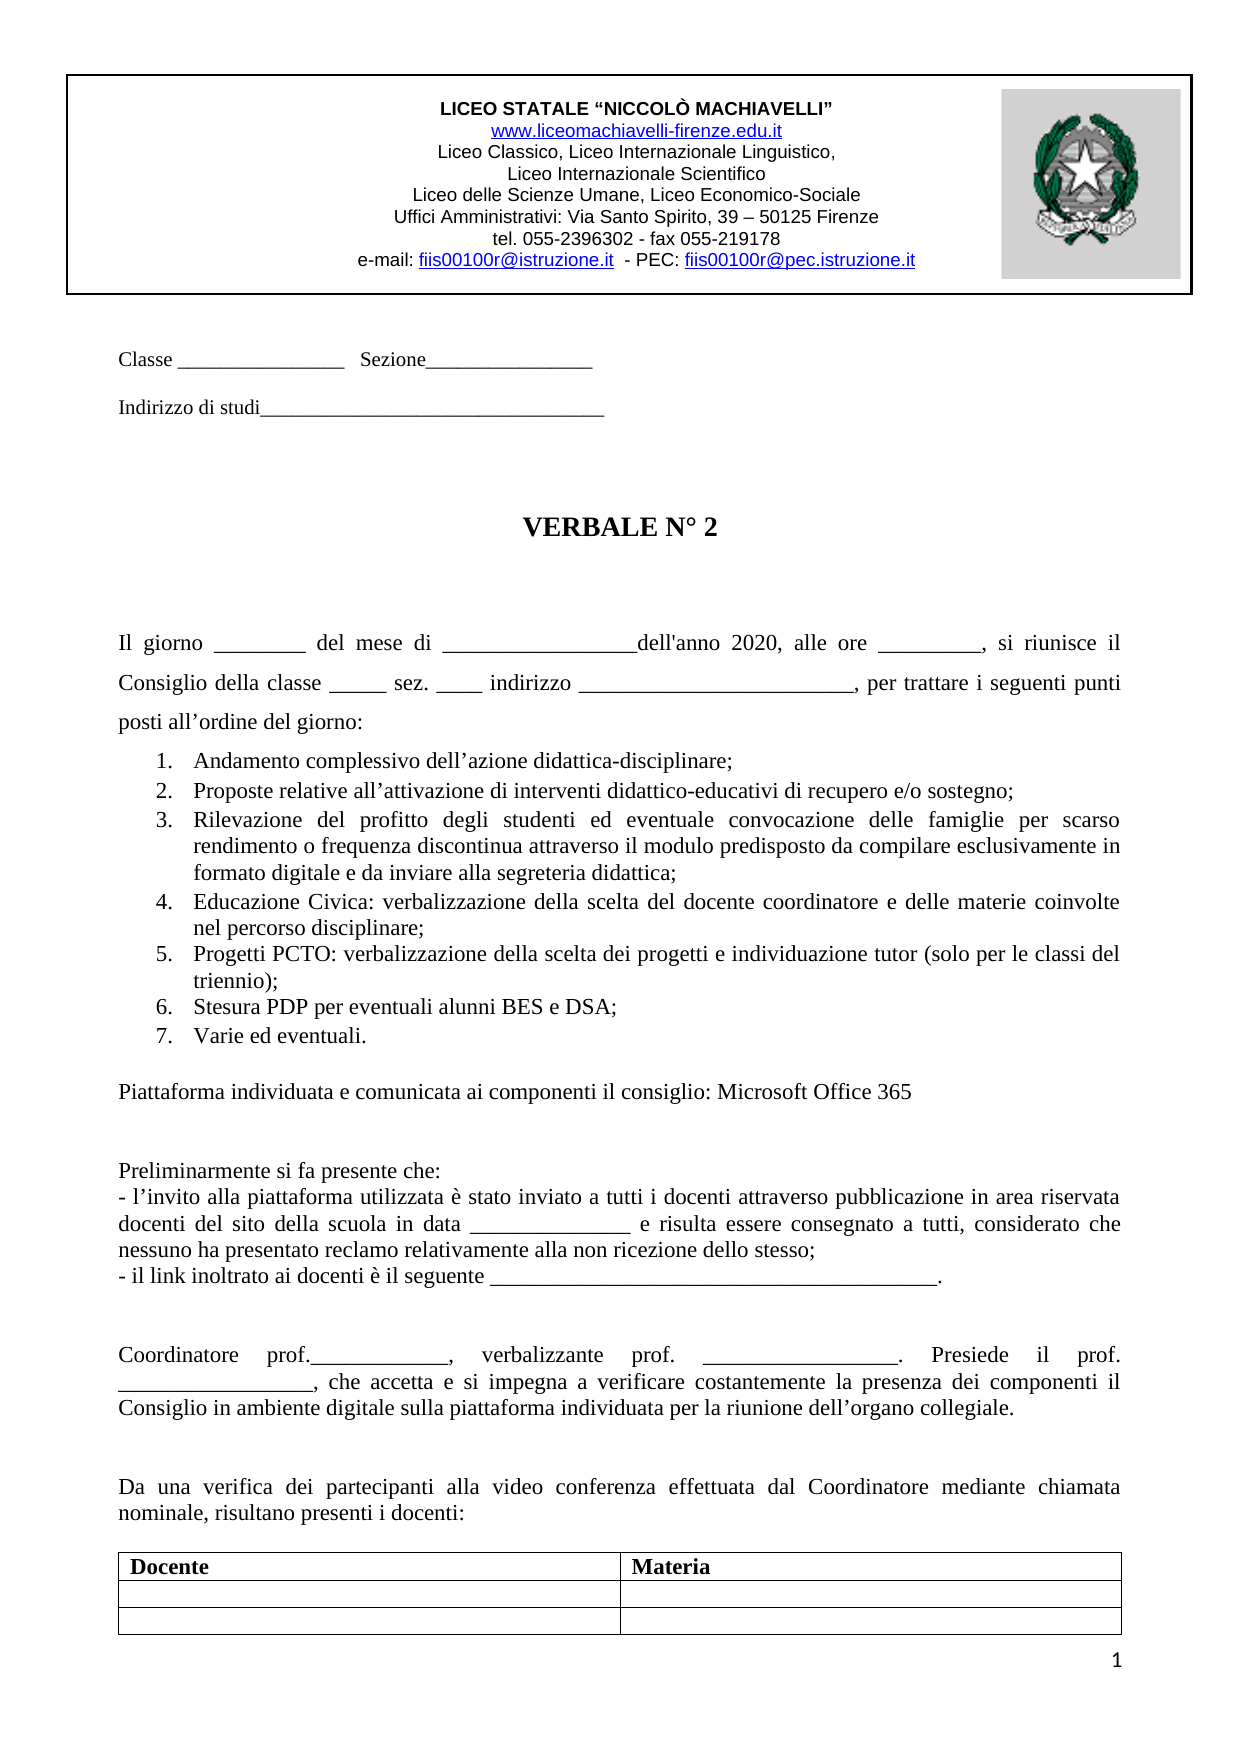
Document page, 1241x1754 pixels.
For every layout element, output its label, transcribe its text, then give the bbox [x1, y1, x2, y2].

list Stesura PDP per eventuali alunni BES e DSA; [156, 993, 1122, 1019]
list Proposte relative all’attivazione di interventi didattico-educativi di recupero e/o sostegno; [156, 777, 1122, 803]
text - il link inoltrato ai docenti è il seguente _______________________________________. [118, 1262, 1122, 1289]
table_cell [119, 1608, 620, 1634]
text Da una verifica dei partecipanti alla video conferenza effettuata dal Coordinatore mediante chiamata nominale, risultano presenti i docenti: [118, 1473, 1122, 1526]
text Indirizzo di studi_________________________________ [118, 395, 1122, 419]
list Andamento complessivo dell’azione didattica-disciplinare; [156, 747, 1122, 774]
table_cell [621, 1608, 1121, 1634]
picture [1001, 89, 1181, 279]
table_header Materia [621, 1553, 1121, 1579]
text VERBALE N° 2 [118, 509, 1122, 542]
list Varie ed eventuali. [156, 1022, 1122, 1049]
table_header Docente [119, 1553, 620, 1579]
table_cell [119, 1581, 620, 1607]
text Preliminarmente si fa presente che: [118, 1157, 1122, 1183]
text Il giorno ________ del mese di _________________dell'anno 2020, alle ore _________, si riunisce il Consiglio della classe _____ sez. ____ indirizzo ________________________, per trattare i seguenti punti posti all’ordine del giorno: [118, 629, 1122, 734]
text Classe ________________ Sezione________________ [118, 347, 1122, 371]
list Progetti PCTO: verbalizzazione della scelta dei progetti e individuazione tutor (solo per le classi del triennio); [156, 940, 1122, 993]
text Coordinatore prof.____________, verbalizzante prof. _________________. Presiede il prof. _________________, che accetta e si impegna a verificare costantemente la presenza dei componenti il Consiglio in ambiente digitale sulla piattaforma individuata per la riunione dell’organo collegiale. [118, 1341, 1122, 1420]
list Educazione Civica: verbalizzazione della scelta del docente coordinatore e delle materie coinvolte nel percorso disciplinare; [156, 888, 1122, 940]
text - l’invito alla piattaforma utilizzata è stato inviato a tutti i docenti attraverso pubblicazione in area riservata docenti del sito della scuola in data ______________ e risulta essere consegnato a tutti, considerato che nessuno ha presentato reclamo relativamente alla non ricezione dello stesso; [118, 1183, 1122, 1262]
list Rilevazione del profitto degli studenti ed eventuale convocazione delle famiglie per scarso rendimento o frequenza discontinua attraverso il modulo predisposto da compilare esclusivamente in formato digitale e da inviare alla segreteria didattica; [156, 806, 1122, 885]
table_cell [621, 1581, 1121, 1607]
text Piattaforma individuata e comunicata ai componenti il consiglio: Microsoft Office 365 [118, 1078, 1122, 1104]
